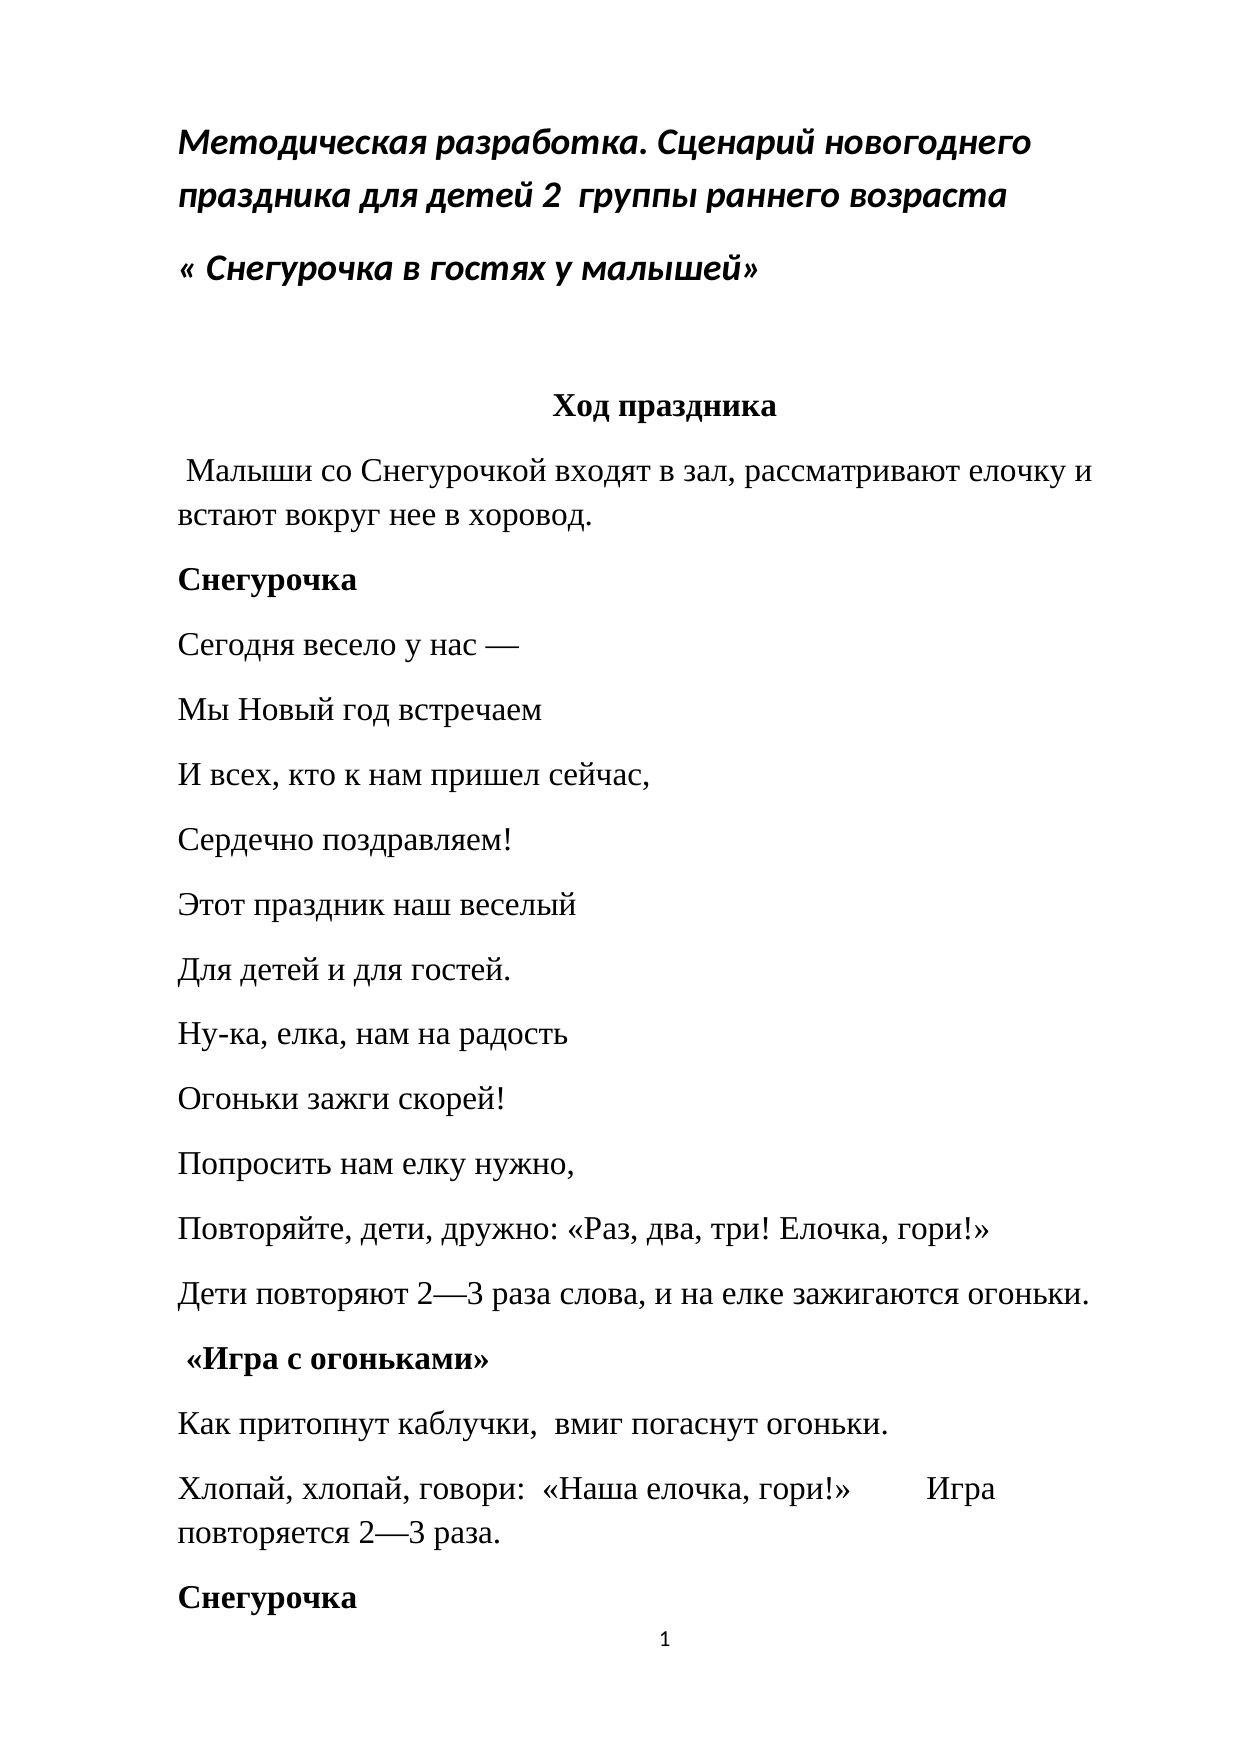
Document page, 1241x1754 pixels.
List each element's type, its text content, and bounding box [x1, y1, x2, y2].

text Огоньки зажги скорей! [177, 1078, 1152, 1117]
text Повторяйте, дети, дружно: «Раз, два, три! Елочка, гори!» [177, 1208, 1152, 1247]
text Ход праздника [177, 386, 1152, 424]
text Мы Новый год встречаем [177, 689, 1152, 727]
text Для детей и для гостей. [177, 949, 1152, 987]
text Как притопнут каблучки, вмиг погаснут огоньки. [177, 1403, 1152, 1441]
text « Снегурочка в гостях у малышей» [177, 244, 1152, 290]
text Дети повторяют 2—3 раза слова, и на елке зажигаются огоньки. [177, 1273, 1152, 1312]
text Попросить нам елку нужно, [177, 1143, 1152, 1182]
text Методическая разработка. Сценарий новогоднего праздника для детей 2 группы раннего возраста [177, 118, 1152, 217]
text И всех, кто к нам пришел сейчас, [177, 754, 1152, 792]
text Снегурочка [177, 1577, 1152, 1615]
text «Игра с огоньками» [177, 1338, 1152, 1376]
text Хлопай, хлопай, говори: «Наша елочка, гори!» Игра повторяется 2—3 раза. [177, 1468, 1152, 1550]
text Сердечно поздравляем! [177, 819, 1152, 857]
text Ну-ка, елка, нам на радость [177, 1014, 1152, 1052]
text Сегодня весело у нас — [177, 624, 1152, 663]
text Этот праздник наш веселый [177, 884, 1152, 922]
text Снегурочка [177, 559, 1152, 598]
text Малыши со Снегурочкой входят в зал, рассматривают елочку и встают вокруг нее в хоровод. [177, 450, 1152, 533]
